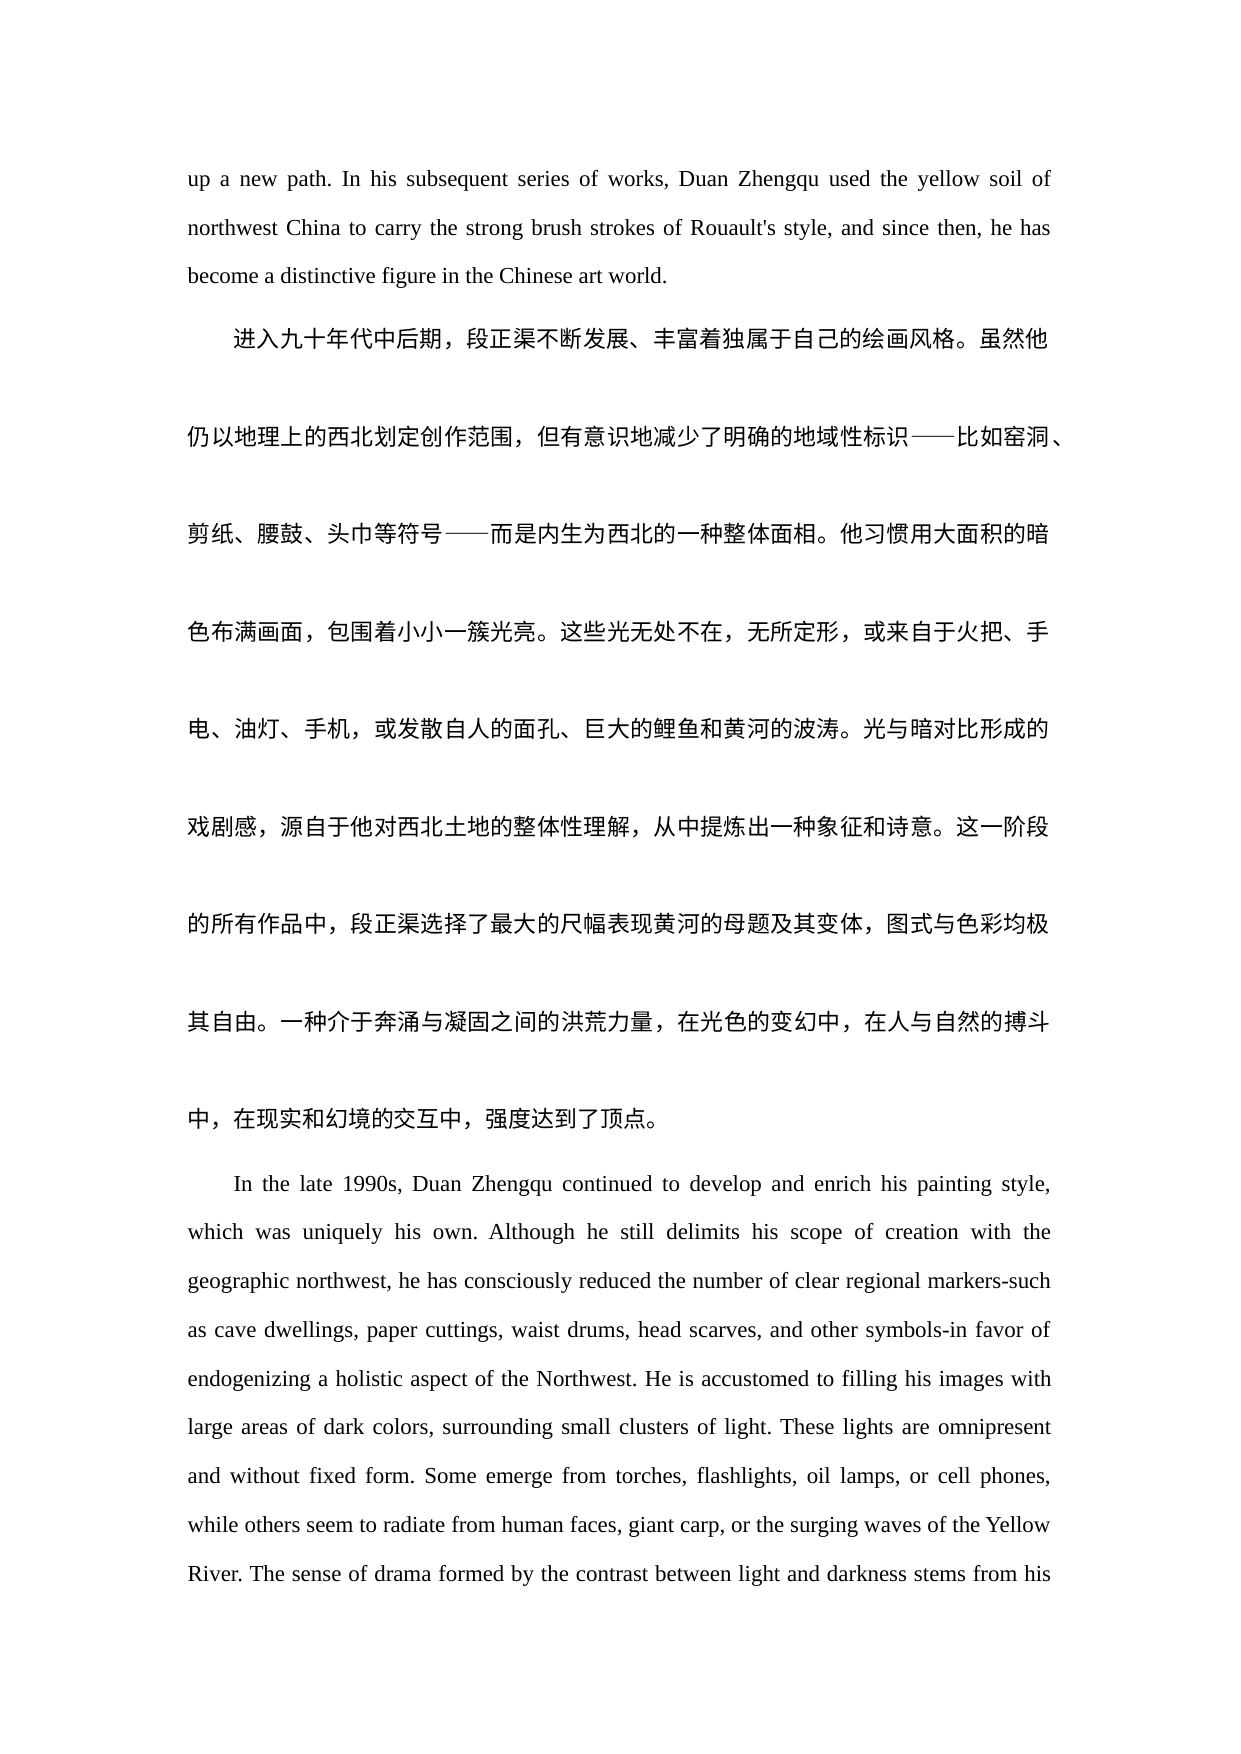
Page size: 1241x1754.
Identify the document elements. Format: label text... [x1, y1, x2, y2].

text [187, 162, 1053, 292]
text 进入九十年代中后期，段正渠不断发展、丰富着独属于自己的绘画风格。虽然他仍以地理上的西北划定创作范围，但有意识地减少了明确的地域性标识——比如窑洞、剪纸、腰鼓、头巾等符号——而是内生为西北的一种整体面相。他习惯用大面积的暗色布满画面，包围着小小一簇光亮。这些光无处不在，无所定形，或来自于火把、手电、油灯、手机，或发散自人的面孔、巨大的鲤鱼和黄河的波涛。光与暗对比形成的戏剧感，源自于他对西北土地的整体性理解，从中提炼出一种象征和诗意。这一阶段的所有作品中，段正渠选择了最大的尺幅表现黄河的母题及其变体，图式与色彩均极其自由。一种介于奔涌与凝固之间的洪荒力量，在光色的变幻中，在人与自然的搏斗中，在现实和幻境的交互中，强度达到了顶点。 [187, 305, 1053, 1150]
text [187, 1167, 1053, 1589]
